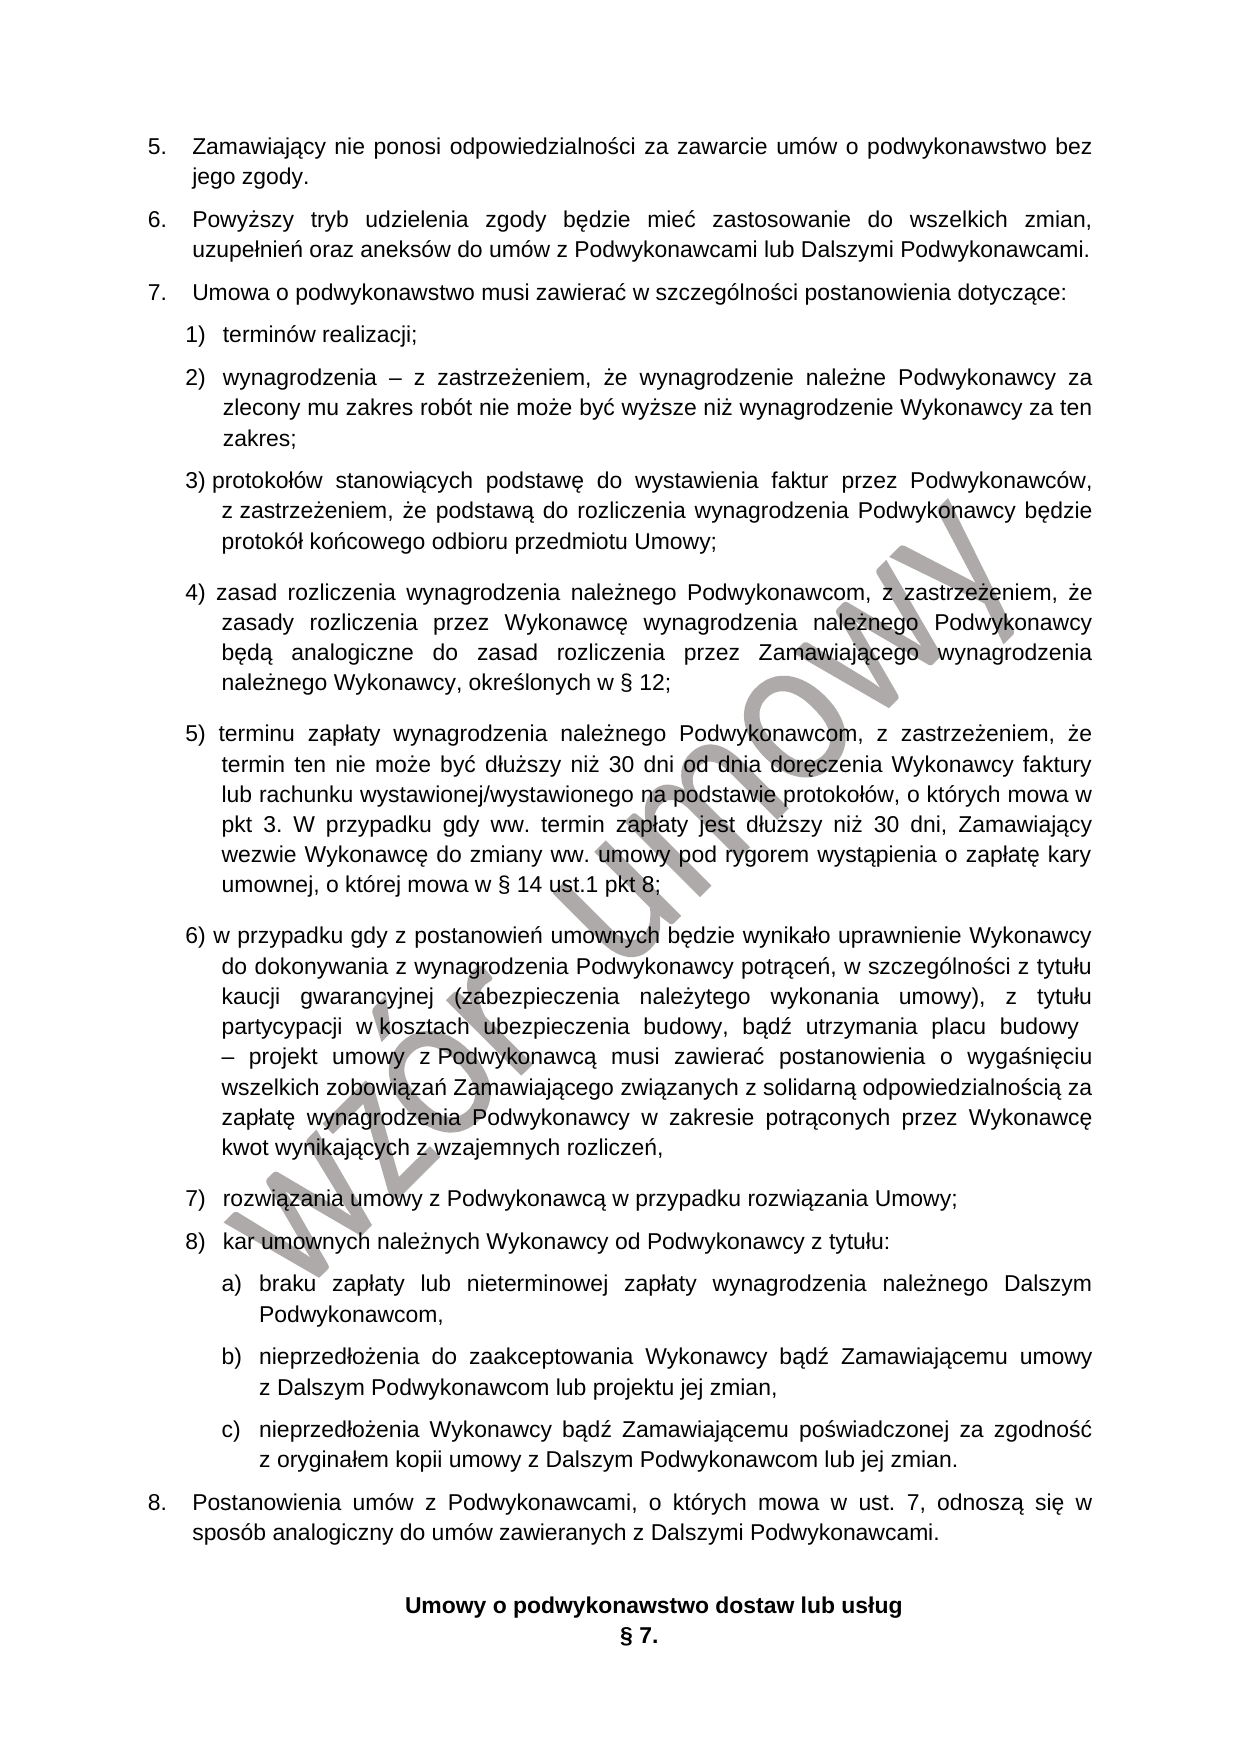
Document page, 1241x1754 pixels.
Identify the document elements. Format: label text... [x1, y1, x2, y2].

list kar umownych należnych Wykonawcy od Podwykonawcy z tytułu: [185, 1228, 1093, 1254]
list rozwiązania umowy z Podwykonawcą w przypadku rozwiązania Umowy; [185, 1185, 1093, 1211]
text Umowy o podwykonawstwo dostaw lub usług [215, 1592, 1093, 1619]
list Powyższy tryb udzielenia zgody będzie mieć zastosowanie do wszelkich zmian, uzupełnień oraz aneksów do umów z Podwykonawcami lub Dalszymi Podwykonawcami. [148, 206, 1093, 262]
list Umowa o podwykonawstwo musi zawierać w szczególności postanowienia dotyczące: [148, 279, 1093, 305]
text 4) zasad rozliczenia wynagrodzenia należnego Podwykonawcom, z zastrzeżeniem, że zasady rozliczenia przez Wykonawcę wynagrodzenia należnego Podwykonawcy będą analogiczne do zasad rozliczenia przez Zamawiającego wynagrodzenia należnego Wykonawcy, określonych w § 12; [185, 579, 1093, 696]
text 5) terminu zapłaty wynagrodzenia należnego Podwykonawcom, z zastrzeżeniem, że termin ten nie może być dłuższy niż 30 dni od dnia doręczenia Wykonawcy faktury lub rachunku wystawionej/wystawionego na podstawie protokołów, o których mowa w pkt 3. W przypadku gdy ww. termin zapłaty jest dłuższy niż 30 dni, Zamawiający wezwie Wykonawcę do zmiany ww. umowy pod rygorem wystąpienia o zapłatę kary umownej, o której mowa w § 14 ust.1 pkt 8; [185, 720, 1093, 898]
list wynagrodzenia – z zastrzeżeniem, że wynagrodzenie należne Podwykonawcy za zlecony mu zakres robót nie może być wyższe niż wynagrodzenie Wykonawcy za ten zakres; [185, 364, 1093, 451]
list Zamawiający nie ponosi odpowiedzialności za zawarcie umów o podwykonawstwo bez jego zgody. [148, 133, 1093, 189]
text 3) protokołów stanowiących podstawę do wystawienia faktur przez Podwykonawców, z zastrzeżeniem, że podstawą do rozliczenia wynagrodzenia Podwykonawcy będzie protokół końcowego odbioru przedmiotu Umowy; [185, 467, 1093, 554]
list Postanowienia umów z Podwykonawcami, o których mowa w ust. 7, odnoszą się w sposób analogiczny do umów zawieranych z Dalszymi Podwykonawcami. [148, 1489, 1093, 1546]
list nieprzedłożenia do zaakceptowania Wykonawcy bądź Zamawiającemu umowy z Dalszym Podwykonawcom lub projektu jej zmian, [221, 1343, 1093, 1400]
text 6) w przypadku gdy z postanowień umownych będzie wynikało uprawnienie Wykonawcy do dokonywania z wynagrodzenia Podwykonawcy potrąceń, w szczególności z tytułu kaucji gwarancyjnej (zabezpieczenia należytego wykonania umowy), z tytułu partycypacji w kosztach ubezpieczenia budowy, bądź utrzymania placu budowy – projekt umowy z Podwykonawcą musi zawierać postanowienia o wygaśnięciu wszelkich zobowiązań Zamawiającego związanych z solidarną odpowiedzialnością za zapłatę wynagrodzenia Podwykonawcy w zakresie potrąconych przez Wykonawcę kwot wynikających z wzajemnych rozliczeń, [185, 922, 1093, 1160]
list terminów realizacji; [185, 321, 1093, 348]
text § 7. [185, 1622, 1093, 1649]
list nieprzedłożenia Wykonawcy bądź Zamawiającemu poświadczonej za zgodność z oryginałem kopii umowy z Dalszym Podwykonawcom lub jej zmian. [221, 1416, 1093, 1473]
list braku zapłaty lub nieterminowej zapłaty wynagrodzenia należnego Dalszym Podwykonawcom, [221, 1270, 1093, 1327]
